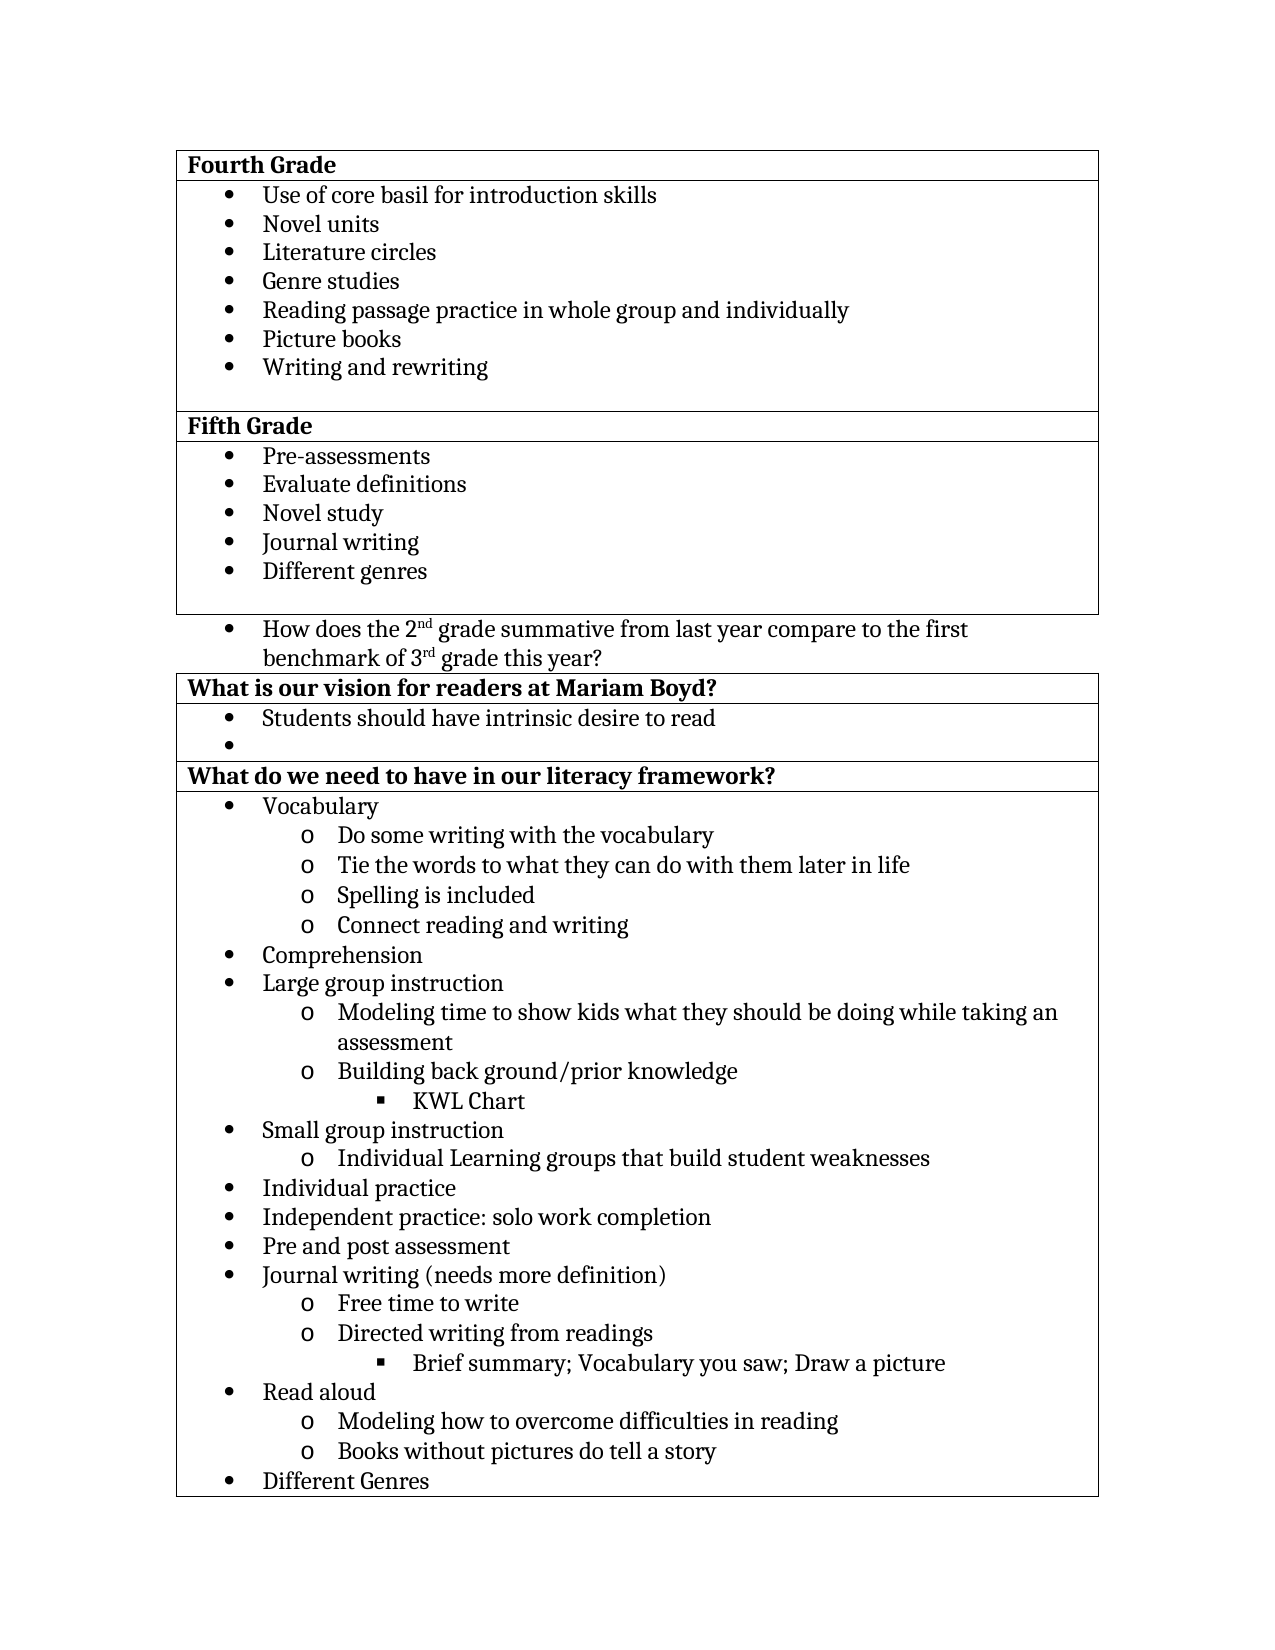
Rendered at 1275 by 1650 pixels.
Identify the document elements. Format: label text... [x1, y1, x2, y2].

table_header What is our vision for readers at Mariam Boyd? [177, 674, 1098, 702]
table_cell Students should have intrinsic desire to read [177, 704, 1098, 761]
table_cell What do we need to have in our literacy framework? [177, 762, 1098, 791]
table_cell Pre-assessments Evaluate definitions Novel study Journal writing Different genres [177, 442, 1098, 614]
table_cell Use of core basil for introduction skills Novel units Literature circles Genre studies Reading passage practice in whole group and individually Picture books Writing and rewriting [177, 181, 1098, 411]
table_cell Fourth Grade [177, 151, 1098, 180]
list How does the 2nd grade summative from last year compare to the first benchmark of 3rd grade this year? [225, 615, 1087, 673]
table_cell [177, 792, 1098, 1496]
table_cell Fifth Grade [177, 412, 1098, 441]
